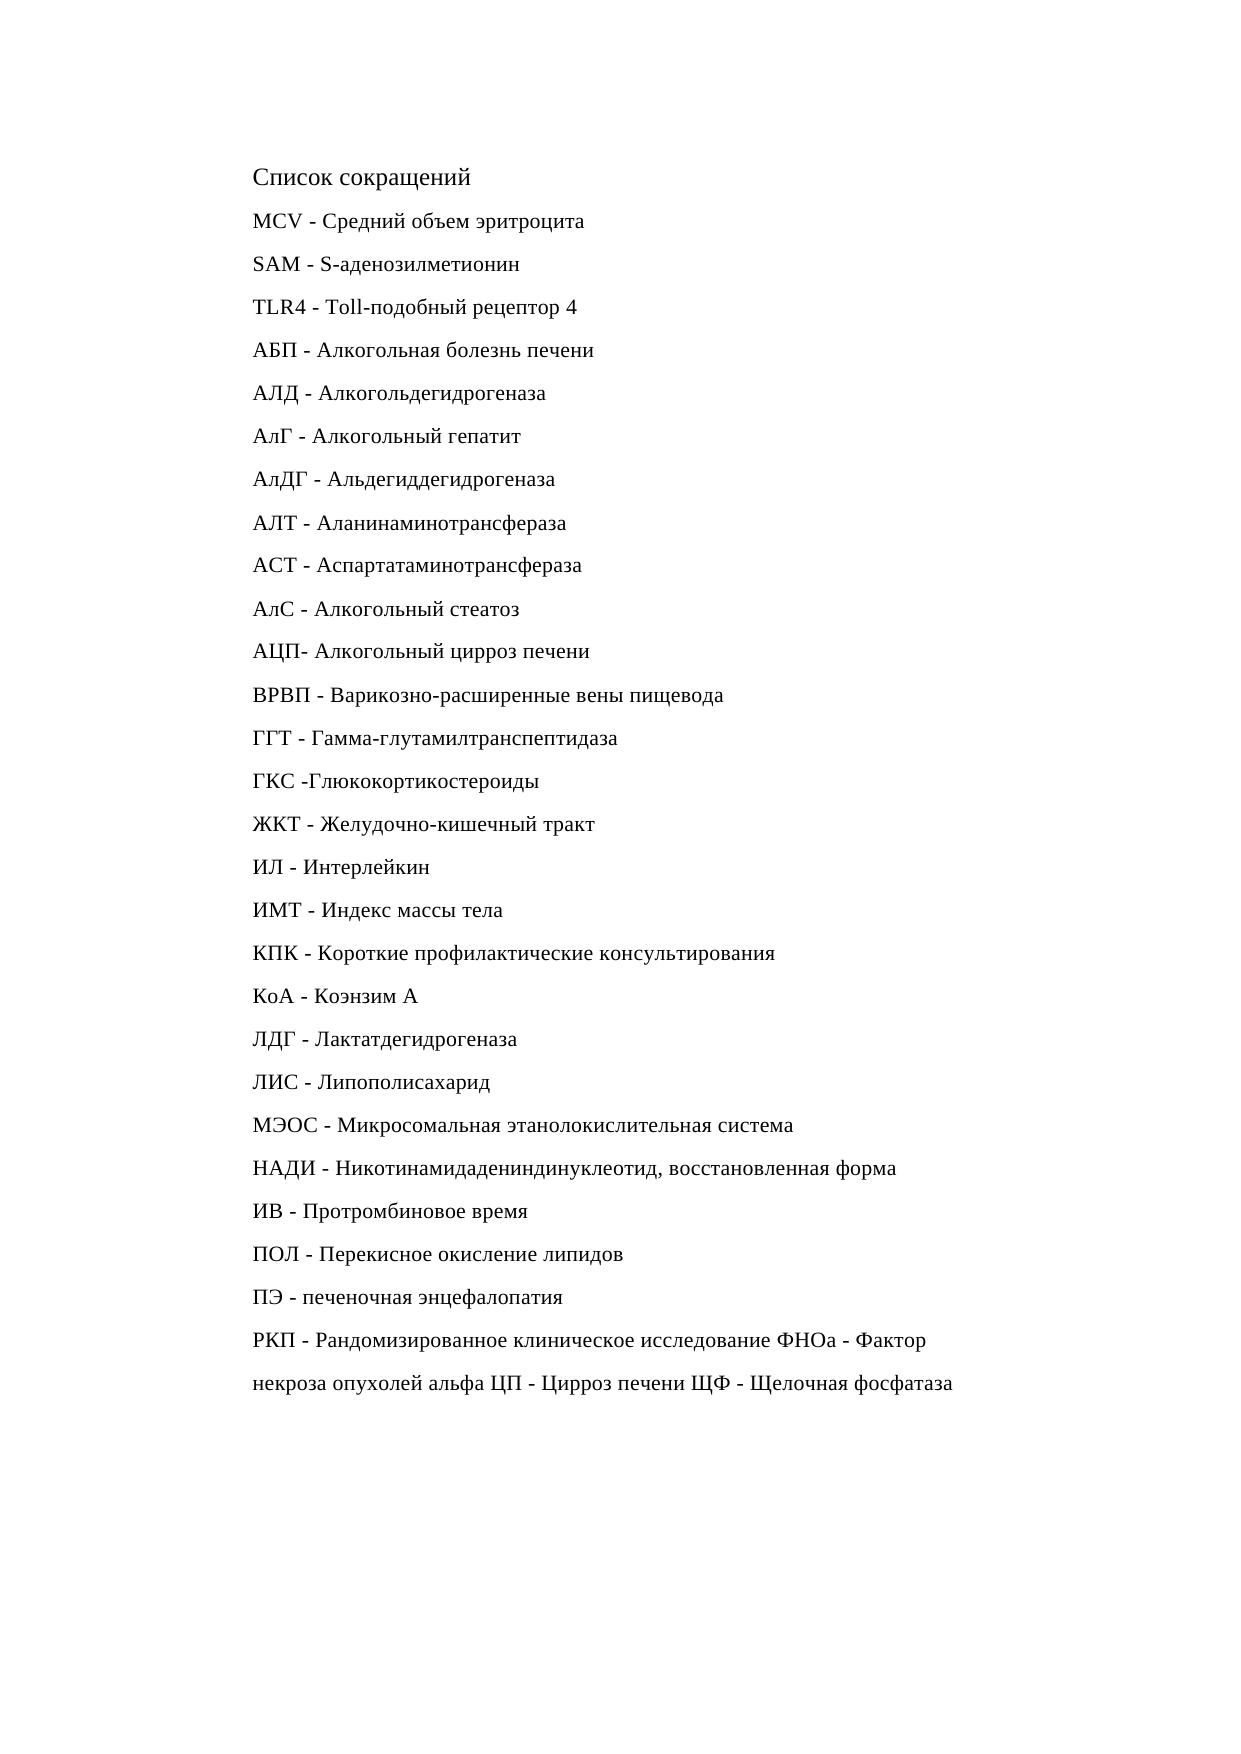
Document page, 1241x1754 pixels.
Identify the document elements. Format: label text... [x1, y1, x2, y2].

text ЖКТ - Желудочно-кишечный тракт [252, 797, 990, 840]
text ИМТ - Индекс массы тела [252, 883, 990, 926]
text АлДГ - Альдегиддегидрогеназа [252, 452, 990, 496]
text ГКС -Глюкокортикостероиды [252, 754, 990, 797]
text ЛДГ - Лактатдегидрогеназа [252, 1012, 990, 1055]
text АЦП- Алкогольный цирроз печени [252, 624, 990, 668]
text НАДИ - Никотинамидадениндинуклеотид, восстановленная форма [252, 1141, 990, 1184]
text АлС - Алкогольный стеатоз [252, 582, 990, 624]
text ПЭ - печеночная энцефалопатия [252, 1270, 990, 1313]
text SAM - S-аденозилметионин [252, 237, 990, 280]
text АЛТ - Аланинаминотрансфераза [252, 496, 990, 538]
text КоА - Коэнзим А [252, 969, 990, 1012]
text РКП - Рандомизированное клиническое исследование ФНОа - Фактор некроза опухолей альфа ЦП - Цирроз печени ЩФ - Щелочная фосфатаза [252, 1313, 967, 1399]
text МЭОС - Микросомальная этанолокислительная система [252, 1098, 990, 1141]
text ГГТ - Гамма-глутамилтранспептидаза [252, 711, 990, 754]
text MCV - Средний объем эритроцита [252, 194, 990, 237]
text КПК - Короткие профилактические консультирования [252, 926, 990, 969]
text АБП - Алкогольная болезнь печени [252, 323, 990, 366]
text ИВ - Протромбиновое время [252, 1184, 990, 1227]
text ЛИС - Липополисахарид [252, 1055, 990, 1098]
text Список сокращений [252, 166, 990, 191]
text ПОЛ - Перекисное окисление липидов [252, 1227, 990, 1270]
text АЛД - Алкогольдегидрогеназа [252, 366, 990, 409]
text TLR4 - Toll-подобный рецептор 4 [252, 280, 990, 323]
text АлГ - Алкогольный гепатит [252, 409, 990, 452]
text ИЛ - Интерлейкин [252, 840, 990, 883]
text ВРВП - Варикозно-расширенные вены пищевода [252, 668, 990, 711]
text ACT - Аспартатаминотрансфераза [252, 538, 990, 582]
